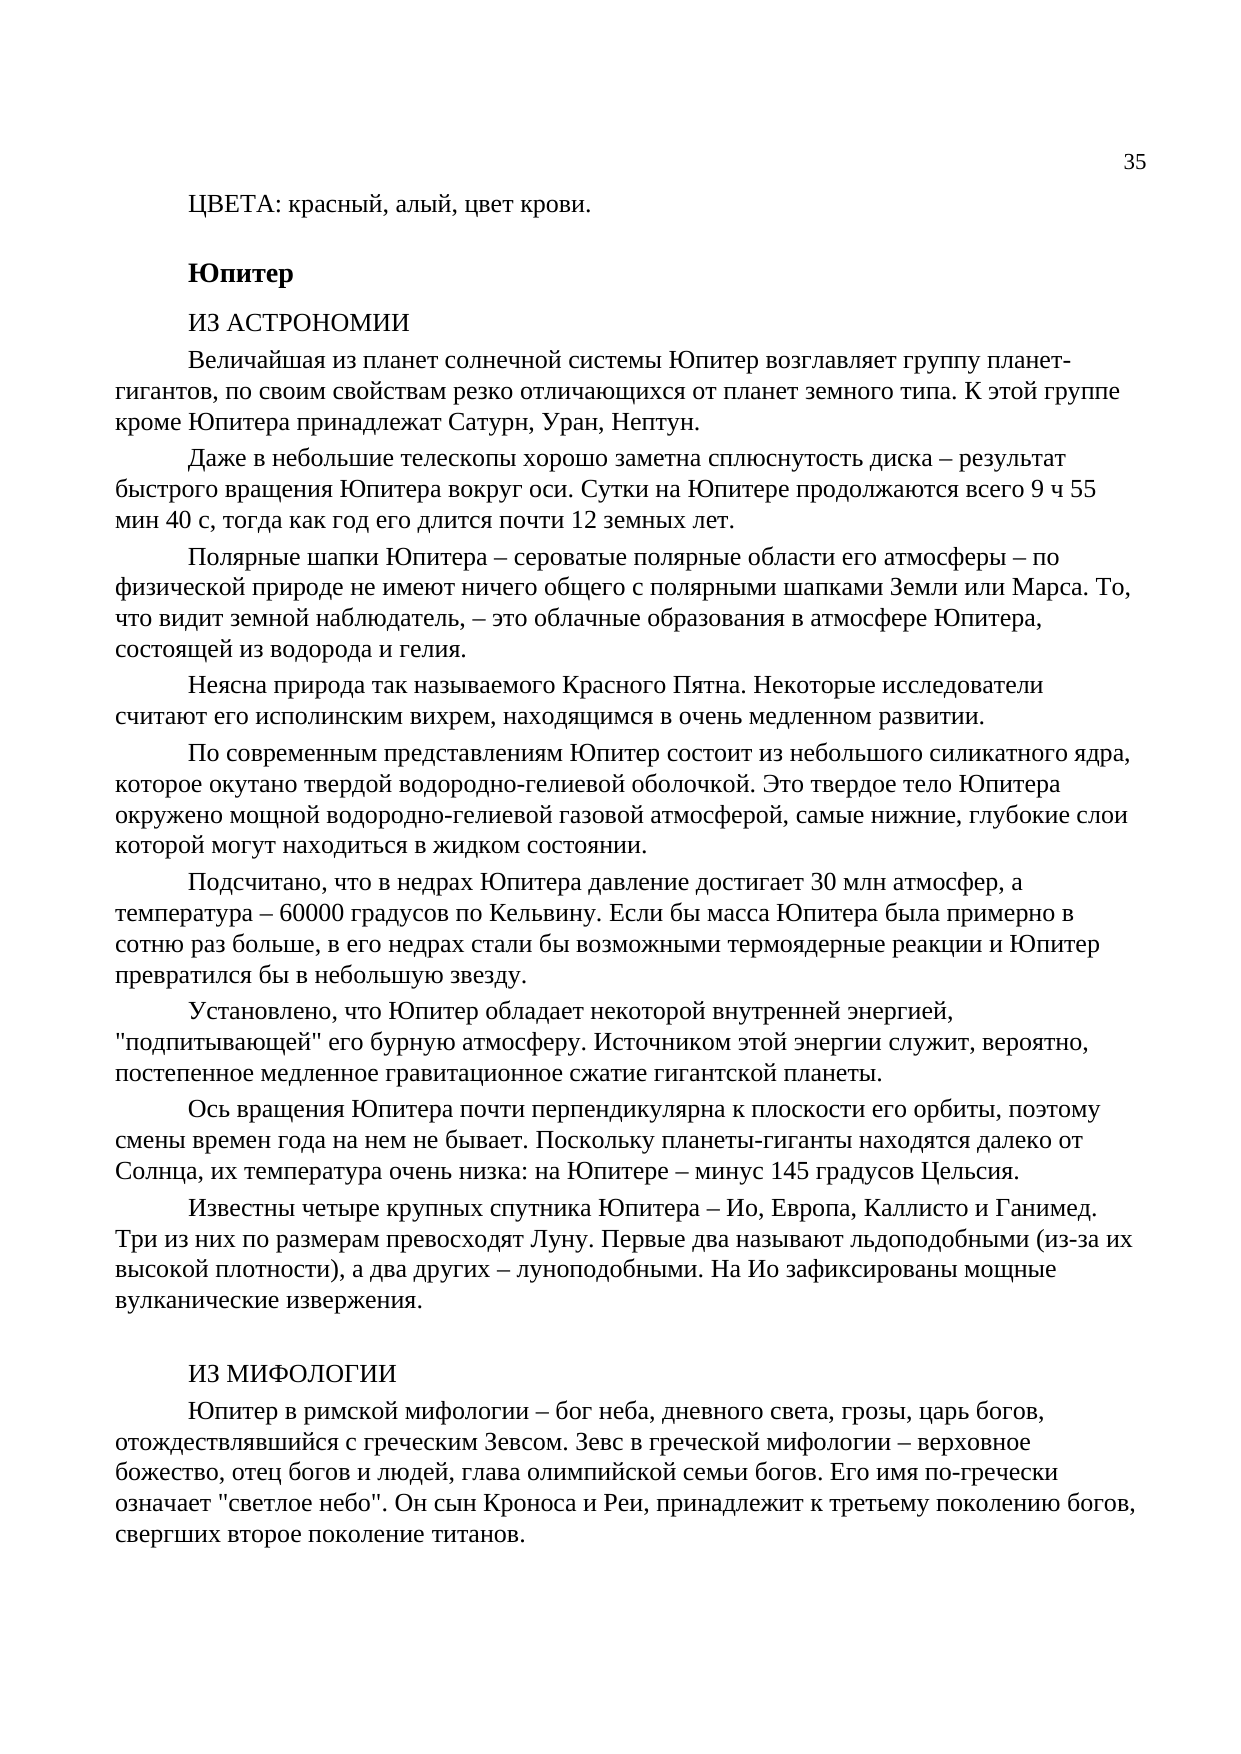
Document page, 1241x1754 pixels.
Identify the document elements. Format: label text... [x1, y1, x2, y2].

text Известны четыре крупных спутника Юпитера – Ио, Европа, Каллисто и Ганимед. [188, 1192, 1165, 1222]
text Величайшая из планет солнечной системы Юпитер возглавляет группу планет- гигантов, по своим свойствам резко отличающихся от планет земного типа. К этой группе кроме Юпитера принадлежат Сатурн, Уран, Нептун. [115, 344, 1165, 436]
text Подсчитано, что в недрах Юпитера давление достигает 30 млн атмосфер, а температура – 60000 градусов по Кельвину. Если бы масса Юпитера была примерно в сотню раз больше, в его недрах стали бы возможными термоядерные реакции и Юпитер превратился бы в небольшую звезду. [115, 866, 1136, 989]
text ЦВЕТА: красный, алый, цвет крови. [188, 188, 1165, 218]
text Три из них по размерам превосходят Луну. Первые два называют льдоподобными (из-за их высокой плотности), а два других – луноподобными. На Ио зафиксированы мощные вулканические извержения. [115, 1223, 1165, 1314]
text По современным представлениям Юпитер состоит из небольшого силикатного ядра, которое окутано твердой водородно-гелиевой оболочкой. Это твердое тело Юпитера окружено мощной водородно-гелиевой газовой атмосферой, самые нижние, глубокие слои которой могут находиться в жидком состоянии. [115, 737, 1165, 859]
text Ось вращения Юпитера почти перпендикулярна к плоскости его орбиты, поэтому смены времен года на нем не бывает. Поскольку планеты-гиганты находятся далеко от Солнца, их температура очень низка: на Юпитере – минус 145 градусов Цельсия. [115, 1093, 1165, 1185]
text Юпитер в римской мифологии – бог неба, дневного света, грозы, царь богов, отождествлявшийся с греческим Зевсом. Зевс в греческой мифологии – верховное божество, отец богов и людей, глава олимпийской семьи богов. Его имя по-гречески означает "светлое небо". Он сын Кроноса и Реи, принадлежит к третьему поколению богов, свергших второе поколение титанов. [115, 1395, 1142, 1548]
text ИЗ АСТРОНОМИИ [188, 307, 1165, 337]
text Полярные шапки Юпитера – сероватые полярные области его атмосферы – по физической природе не имеют ничего общего с полярными шапками Земли или Марса. То, что видит земной наблюдатель, – это облачные образования в атмосфере Юпитера, состоящей из водорода и гелия. [115, 541, 1136, 663]
text ИЗ МИФОЛОГИИ [188, 1358, 1165, 1388]
text Установлено, что Юпитер обладает некоторой внутренней энергией, "подпитывающей" его бурную атмосферу. Источником этой энергии служит, вероятно, постепенное медленное гравитационное сжатие гигантской планеты. [115, 995, 1136, 1087]
text Даже в небольшие телескопы хорошо заметна сплюснутость диска – результат быстрого вращения Юпитера вокруг оси. Сутки на Юпитере продолжаются всего 9 ч 55 мин 40 с, тогда как год его длится почти 12 земных лет. [115, 442, 1136, 534]
text Неясна природа так называемого Красного Пятна. Некоторые исследователи считают его исполинским вихрем, находящимся в очень медленном развитии. [115, 669, 1049, 730]
subtitle Юпитер [188, 256, 1165, 288]
